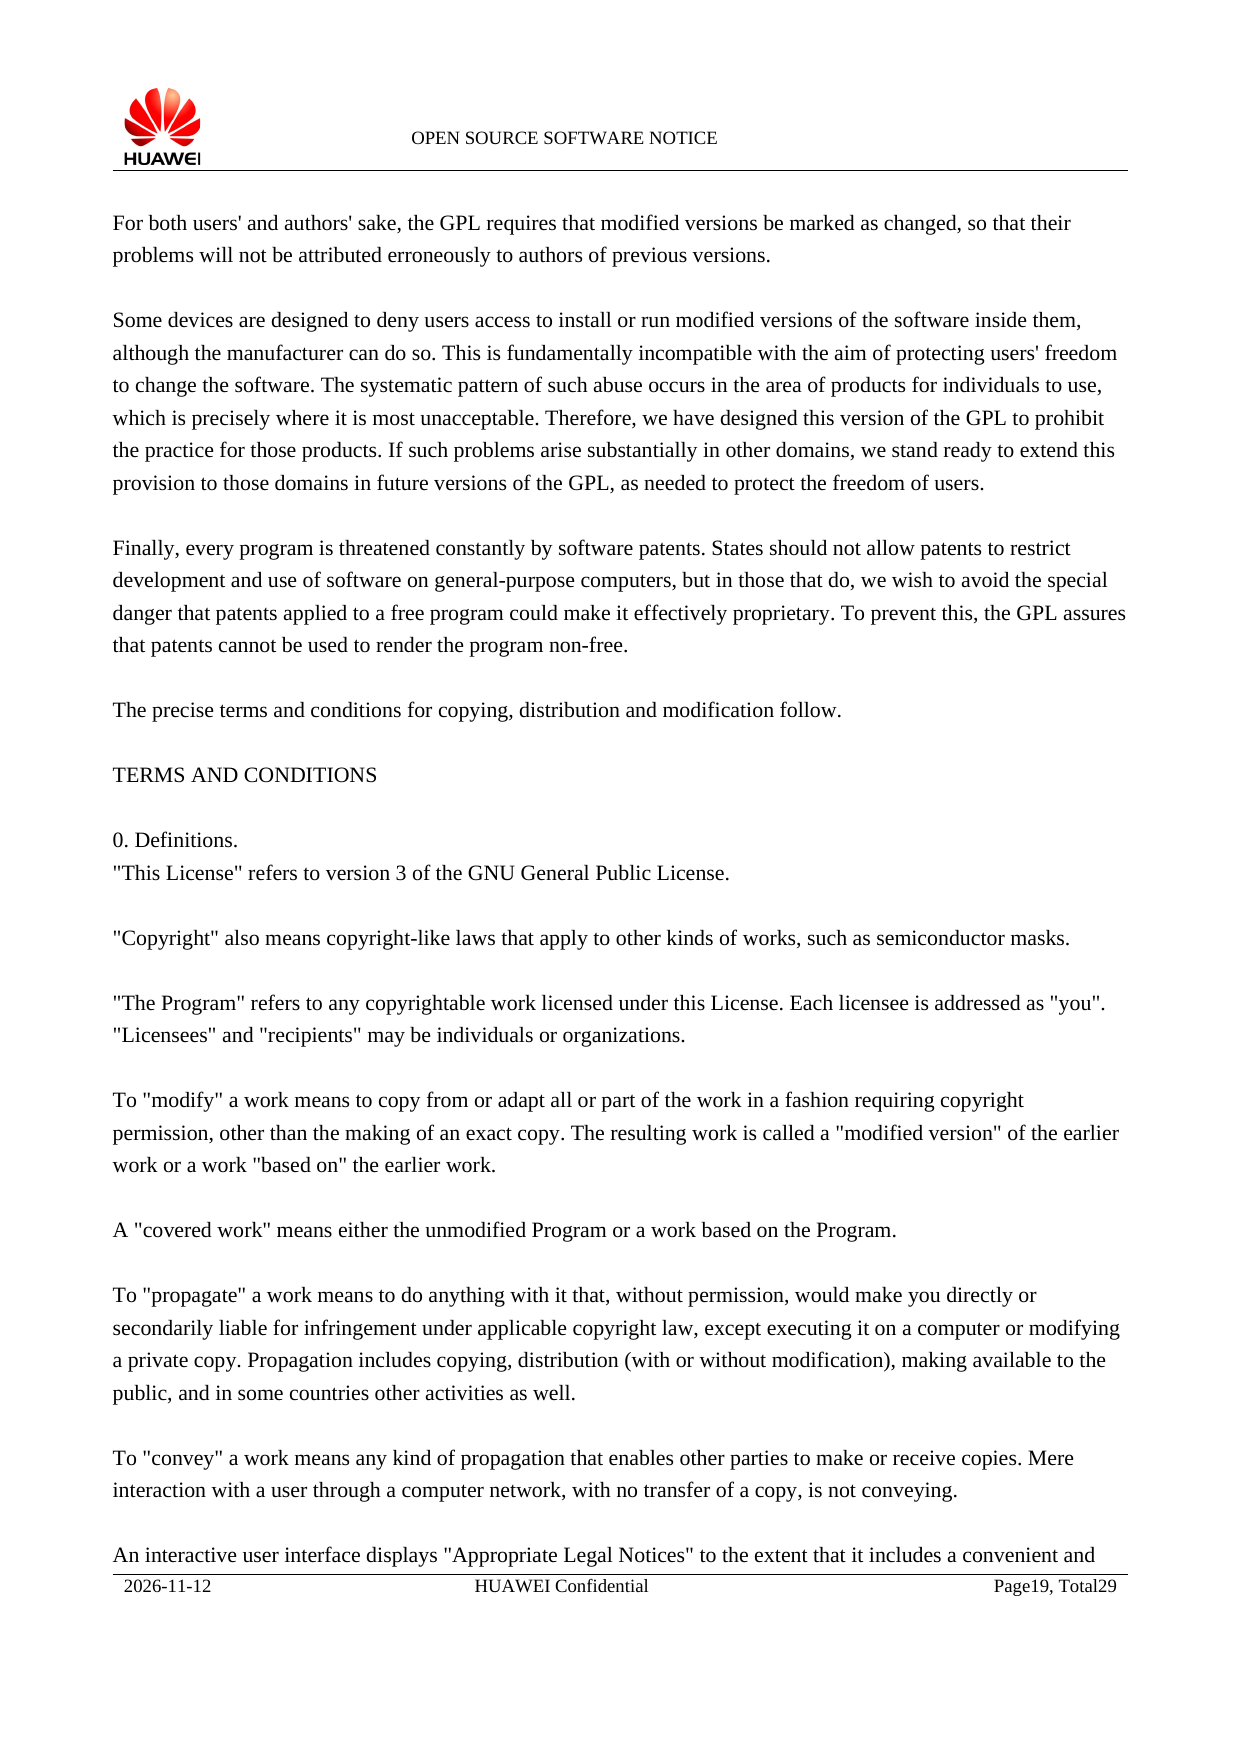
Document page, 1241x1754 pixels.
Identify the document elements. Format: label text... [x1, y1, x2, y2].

picture [124, 88, 201, 165]
